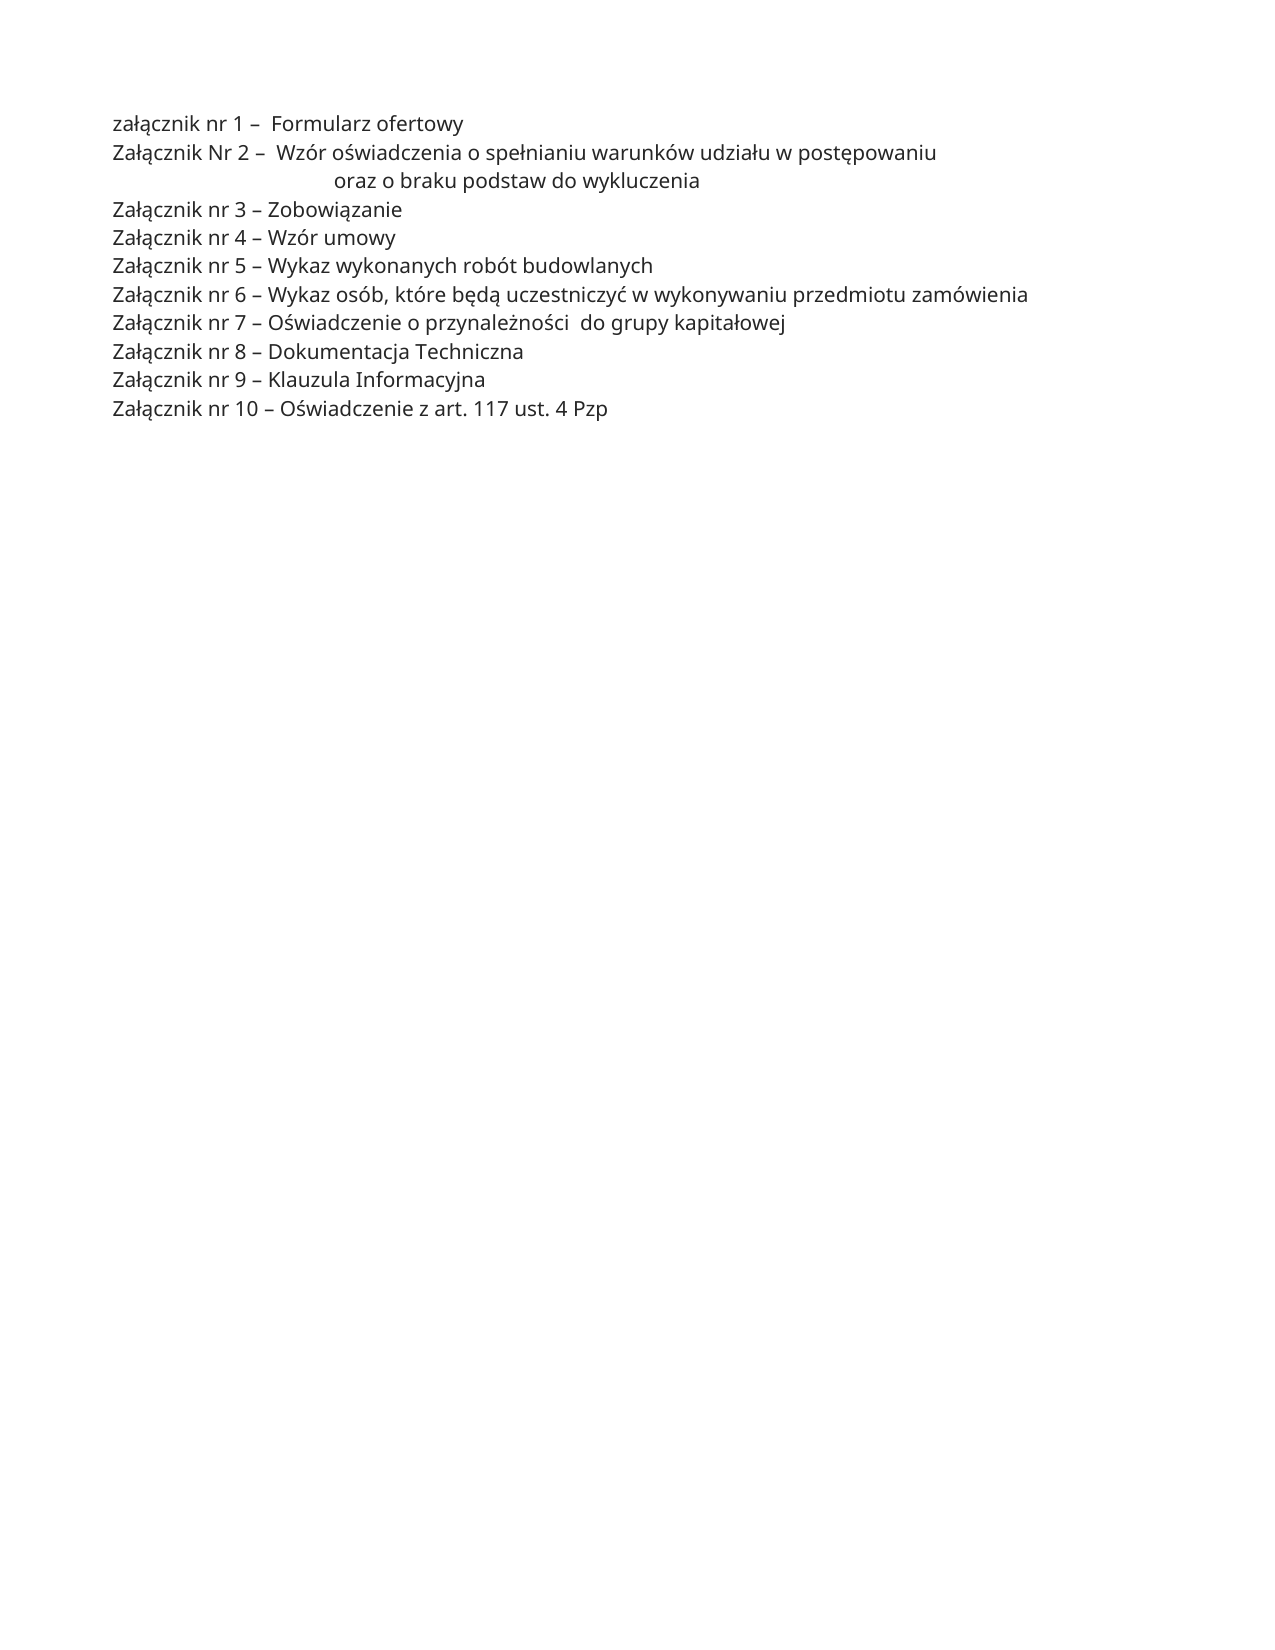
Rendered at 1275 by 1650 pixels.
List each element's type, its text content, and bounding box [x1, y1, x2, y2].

text oraz o braku podstaw do wykluczenia [260, 166, 1162, 195]
text Załącznik nr 10 – Oświadczenie z art. 117 ust. 4 Pzp [112, 394, 1162, 422]
text Załącznik Nr 2 – Wzór oświadczenia o spełnianiu warunków udziału w postępowaniu [112, 138, 1162, 166]
text Załącznik nr 7 – Oświadczenie o przynależności do grupy kapitałowej [112, 308, 1162, 337]
text Załącznik nr 9 – Klauzula Informacyjna [112, 365, 1162, 394]
text Załącznik nr 8 – Dokumentacja Techniczna [112, 337, 1162, 365]
text Załącznik nr 6 – Wykaz osób, które będą uczestniczyć w wykonywaniu przedmiotu zamówienia [112, 280, 1162, 308]
text Załącznik nr 4 – Wzór umowy [112, 223, 1162, 252]
text Załącznik nr 5 – Wykaz wykonanych robót budowlanych [112, 252, 1162, 280]
text załącznik nr 1 – Formularz ofertowy [112, 109, 1162, 138]
text Załącznik nr 3 – Zobowiązanie [112, 195, 1162, 223]
